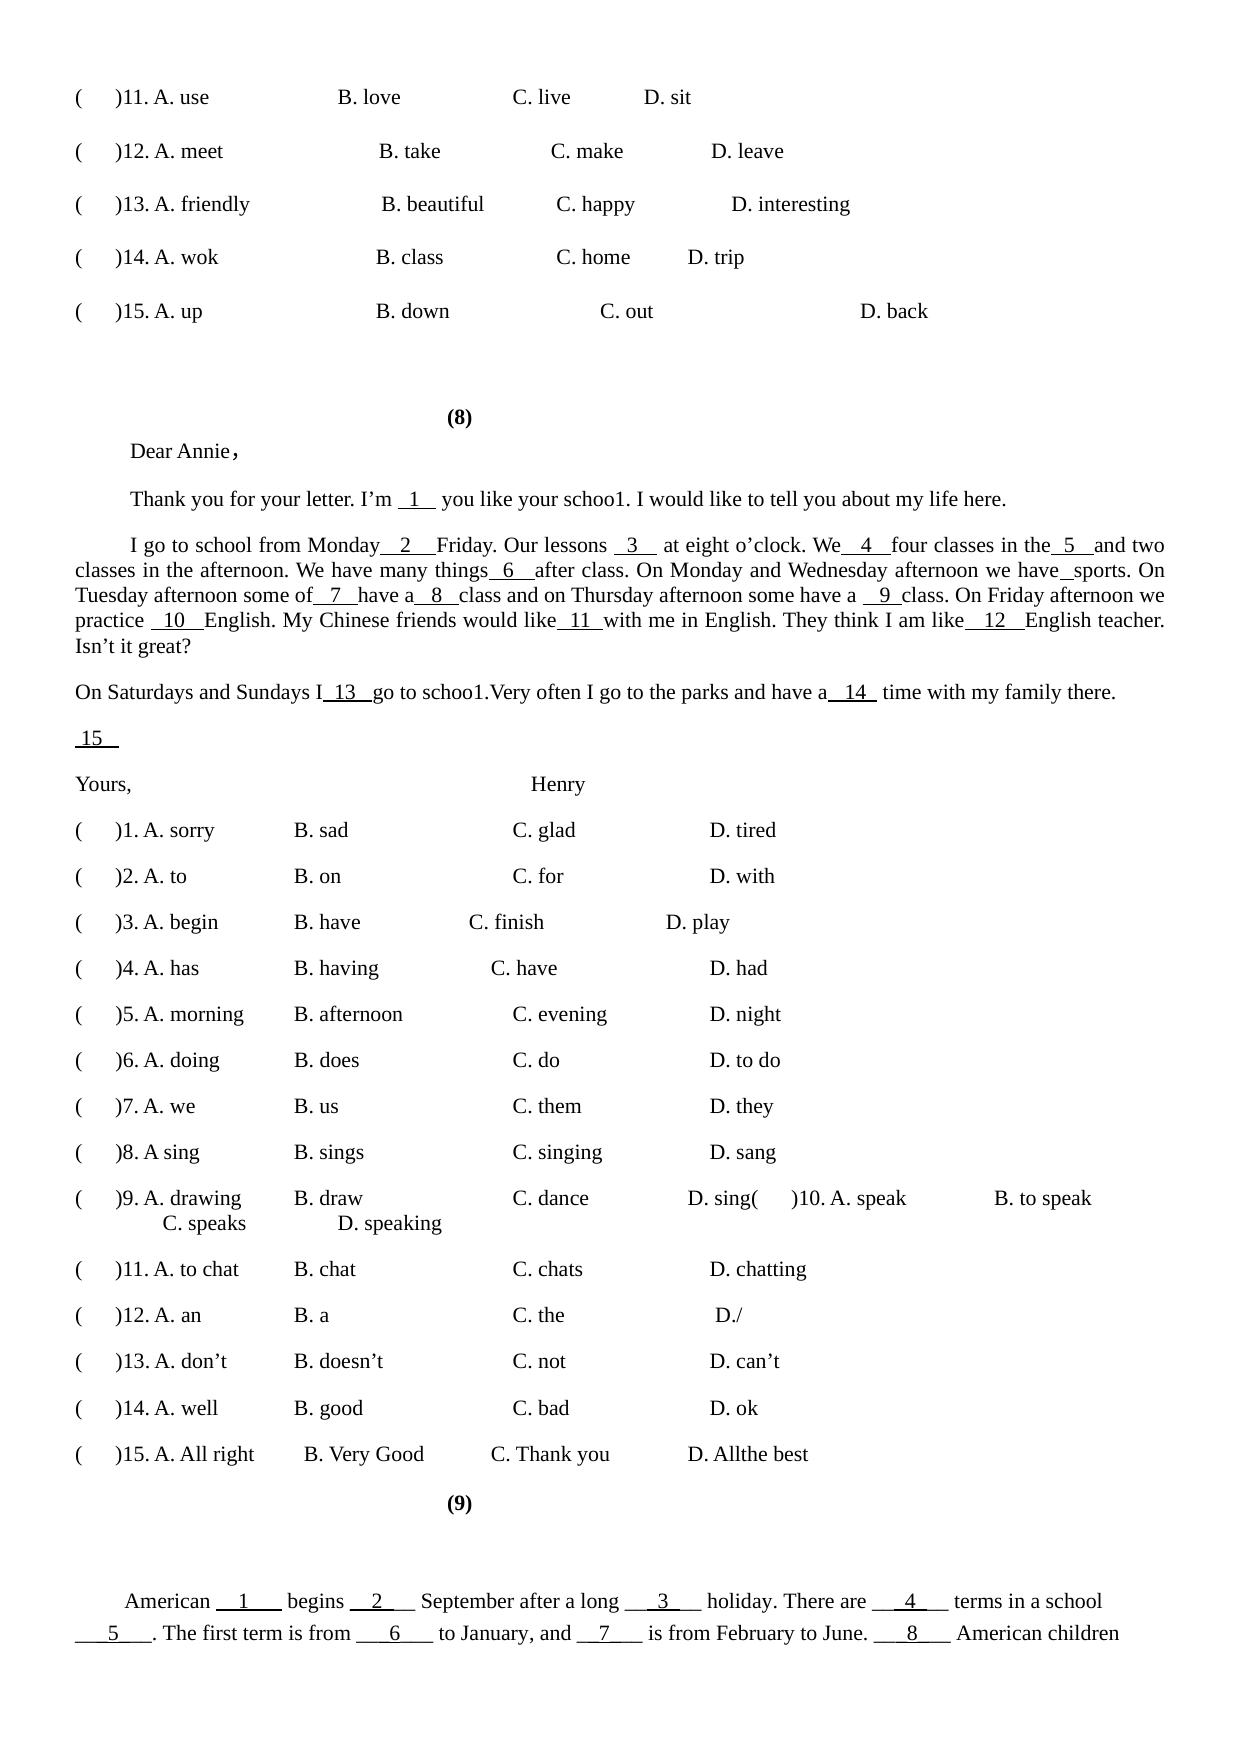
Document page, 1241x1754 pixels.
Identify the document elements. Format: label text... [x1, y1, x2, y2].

text I go to school from Monday 2 Friday. Our lessons 3 at eight o’clock. We 4 four classes in the 5 and two classes in the afternoon. We have many things 6 after class. On Monday and Wednesday afternoon we have sports. On Tuesday afternoon some of 7 have a 8 class and on Thursday afternoon some have a 9 class. On Friday afternoon we practice 10 English. My Chinese friends would like 11 with me in English. They think I am like 12 English teacher. Isn’t it great? [75, 532, 1165, 658]
text ( )11. A. use B. love C. live D. sit [75, 81, 1165, 113]
text ( )13. A. friendly B. beautiful C. happy D. interesting [75, 187, 1165, 220]
text On Saturdays and Sundays I 13 go to schoo1.Very often I go to the parks and have a 14 time with my family there. [75, 679, 1165, 704]
text 15 [75, 725, 1165, 750]
text ( )8. A sing B. sings C. singing D. sang [75, 1139, 1165, 1164]
text (9) [75, 1487, 1165, 1519]
text ( )12. A. meet B. take C. make D. leave [75, 134, 1165, 167]
text ( )12. A. an B. a C. the D./ [75, 1302, 1165, 1328]
text ( )15. A. up B. down C. out D. back [75, 294, 1165, 327]
text ( )3. A. begin B. have C. finish D. play [75, 909, 1165, 934]
text ( )15. A. All right B. Very Good C. Thank you D. Allthe best [75, 1441, 1165, 1466]
text ( )14. A. wok B. class C. home D. trip [75, 241, 1165, 273]
text Yours, Henry [75, 771, 1165, 796]
text ( )14. A. well B. good C. bad D. ok [75, 1394, 1165, 1420]
text ( )9. A. drawing B. draw C. dance D. sing( )10. A. speak B. to speak C. speaks D. speaking [75, 1185, 1165, 1236]
text Thank you for your letter. I’m 1 you like your schoo1. I would like to tell you about my life here. [75, 486, 1165, 511]
text ( )4. A. has B. having C. have D. had [75, 955, 1165, 980]
text ( )5. A. morning B. afternoon C. evening D. night [75, 1001, 1165, 1026]
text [75, 1584, 1165, 1649]
text ( )1. A. sorry B. sad C. glad D. tired [75, 817, 1165, 842]
text ( )13. A. don’t B. doesn’t C. not D. can’t [75, 1348, 1165, 1374]
text ( )11. A. to chat B. chat C. chats D. chatting [75, 1256, 1165, 1282]
text ( )2. A. to B. on C. for D. with [75, 863, 1165, 888]
text ( )6. A. doing B. does C. do D. to do [75, 1047, 1165, 1072]
text ( )7. A. we B. us C. them D. they [75, 1093, 1165, 1118]
text Dear Annie， [75, 433, 1165, 465]
text (8) [75, 401, 1165, 433]
